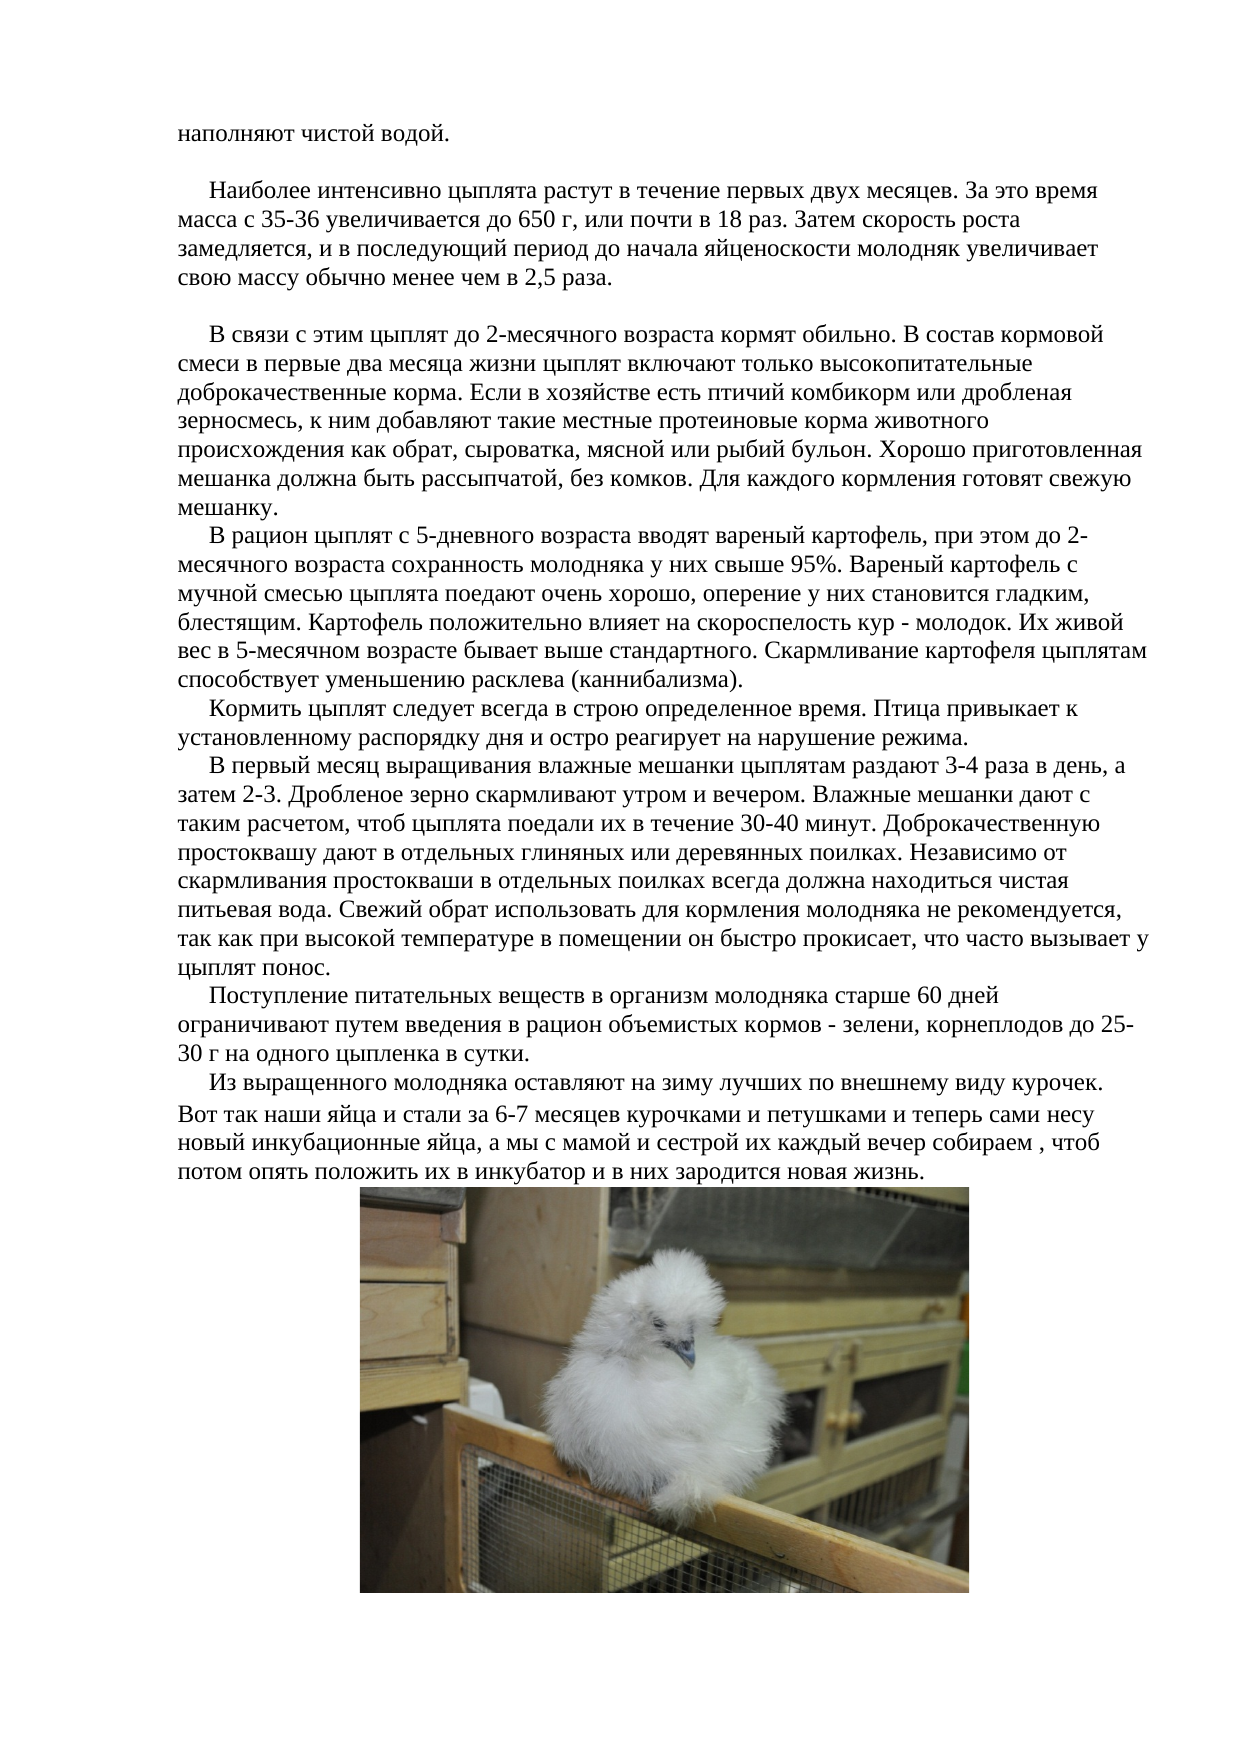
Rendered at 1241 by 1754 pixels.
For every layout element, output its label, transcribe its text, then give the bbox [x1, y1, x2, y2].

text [177, 118, 1152, 1096]
text Вот так наши яйца и стали за 6-7 месяцев курочками и петушками и теперь сами несу новый инкубационные яйца, а мы с мамой и сестрой их каждый вечер собираем , чтоб потом опять положить их в инкубатор и в них зародится новая жизнь. [177, 1099, 1152, 1185]
picture [359, 1187, 970, 1593]
